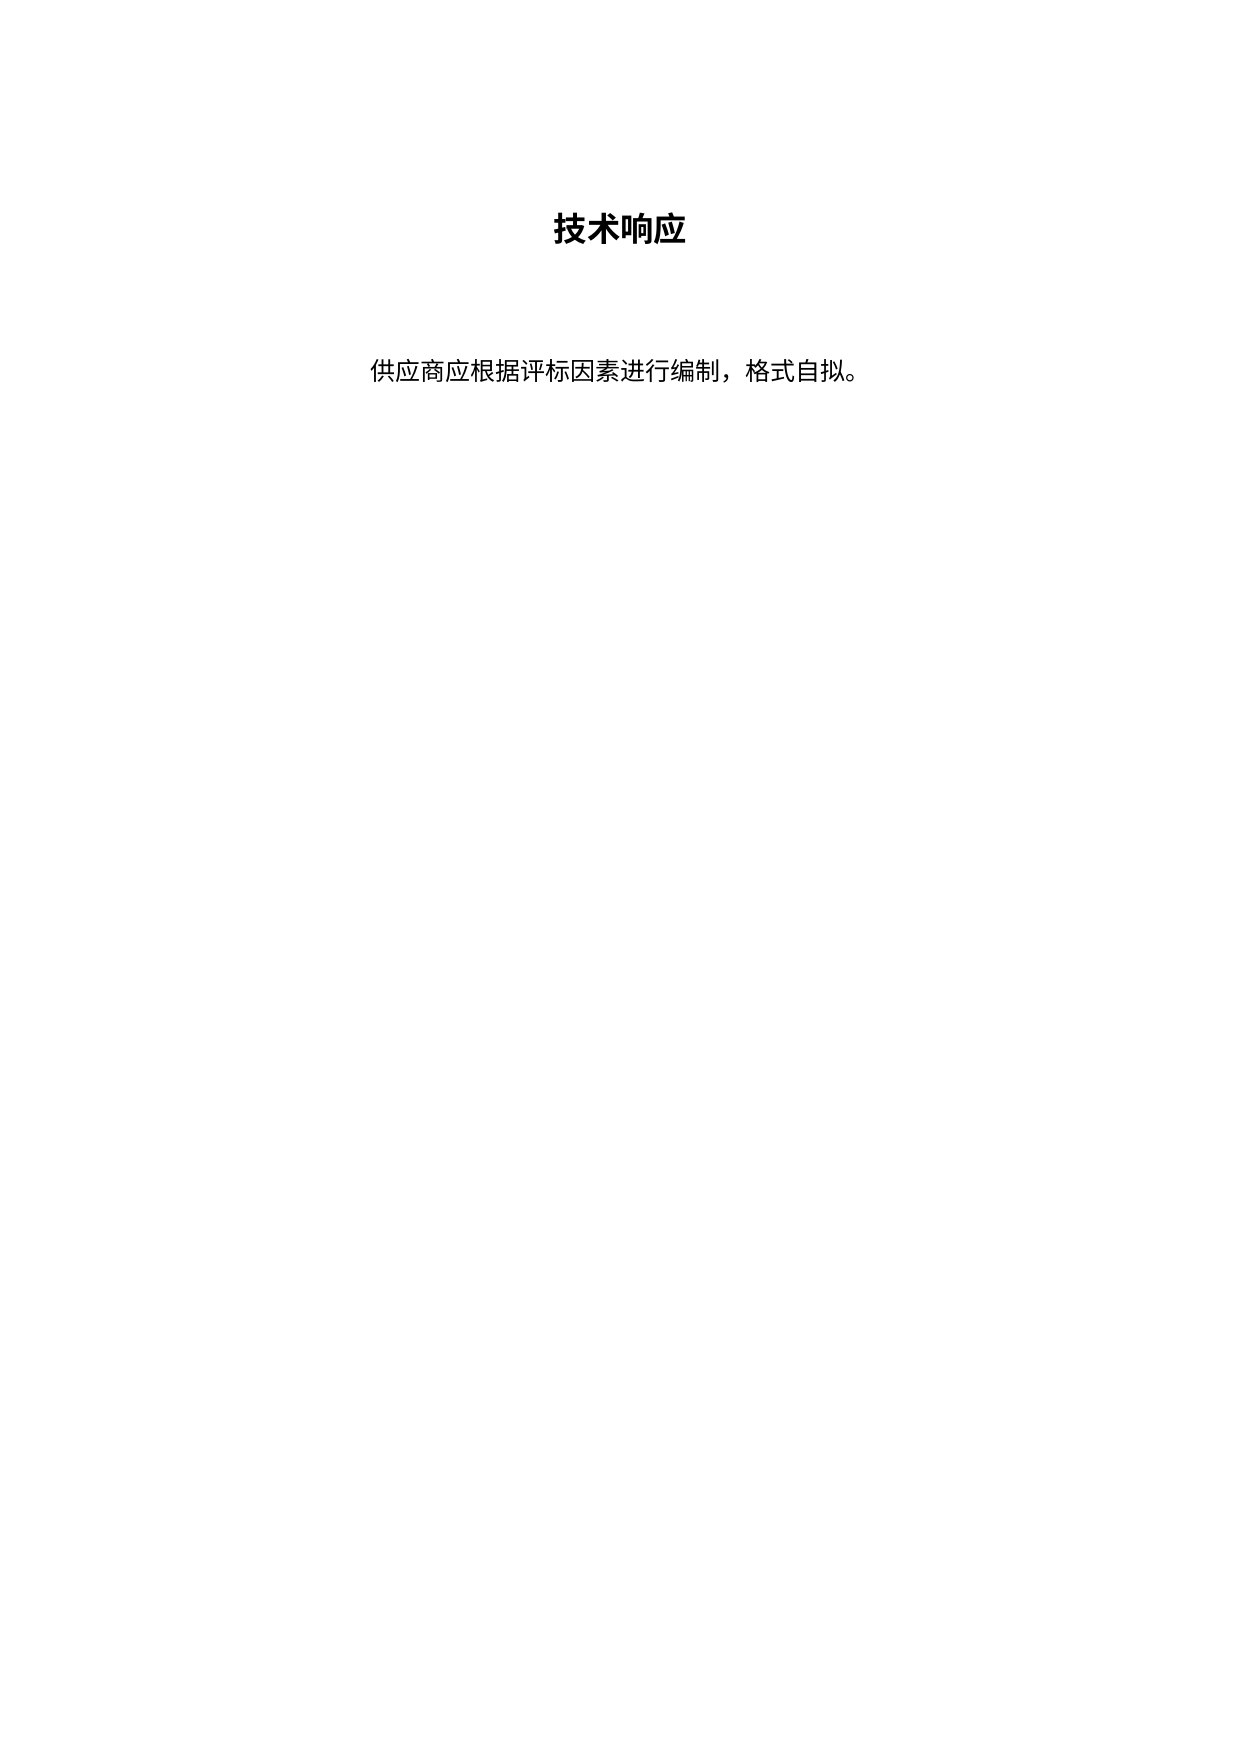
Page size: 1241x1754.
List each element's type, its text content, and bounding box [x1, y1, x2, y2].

text 供应商应根据评标因素进行编制，格式自拟。 [187, 337, 1053, 402]
subtitle 技术响应 [187, 194, 1053, 259]
